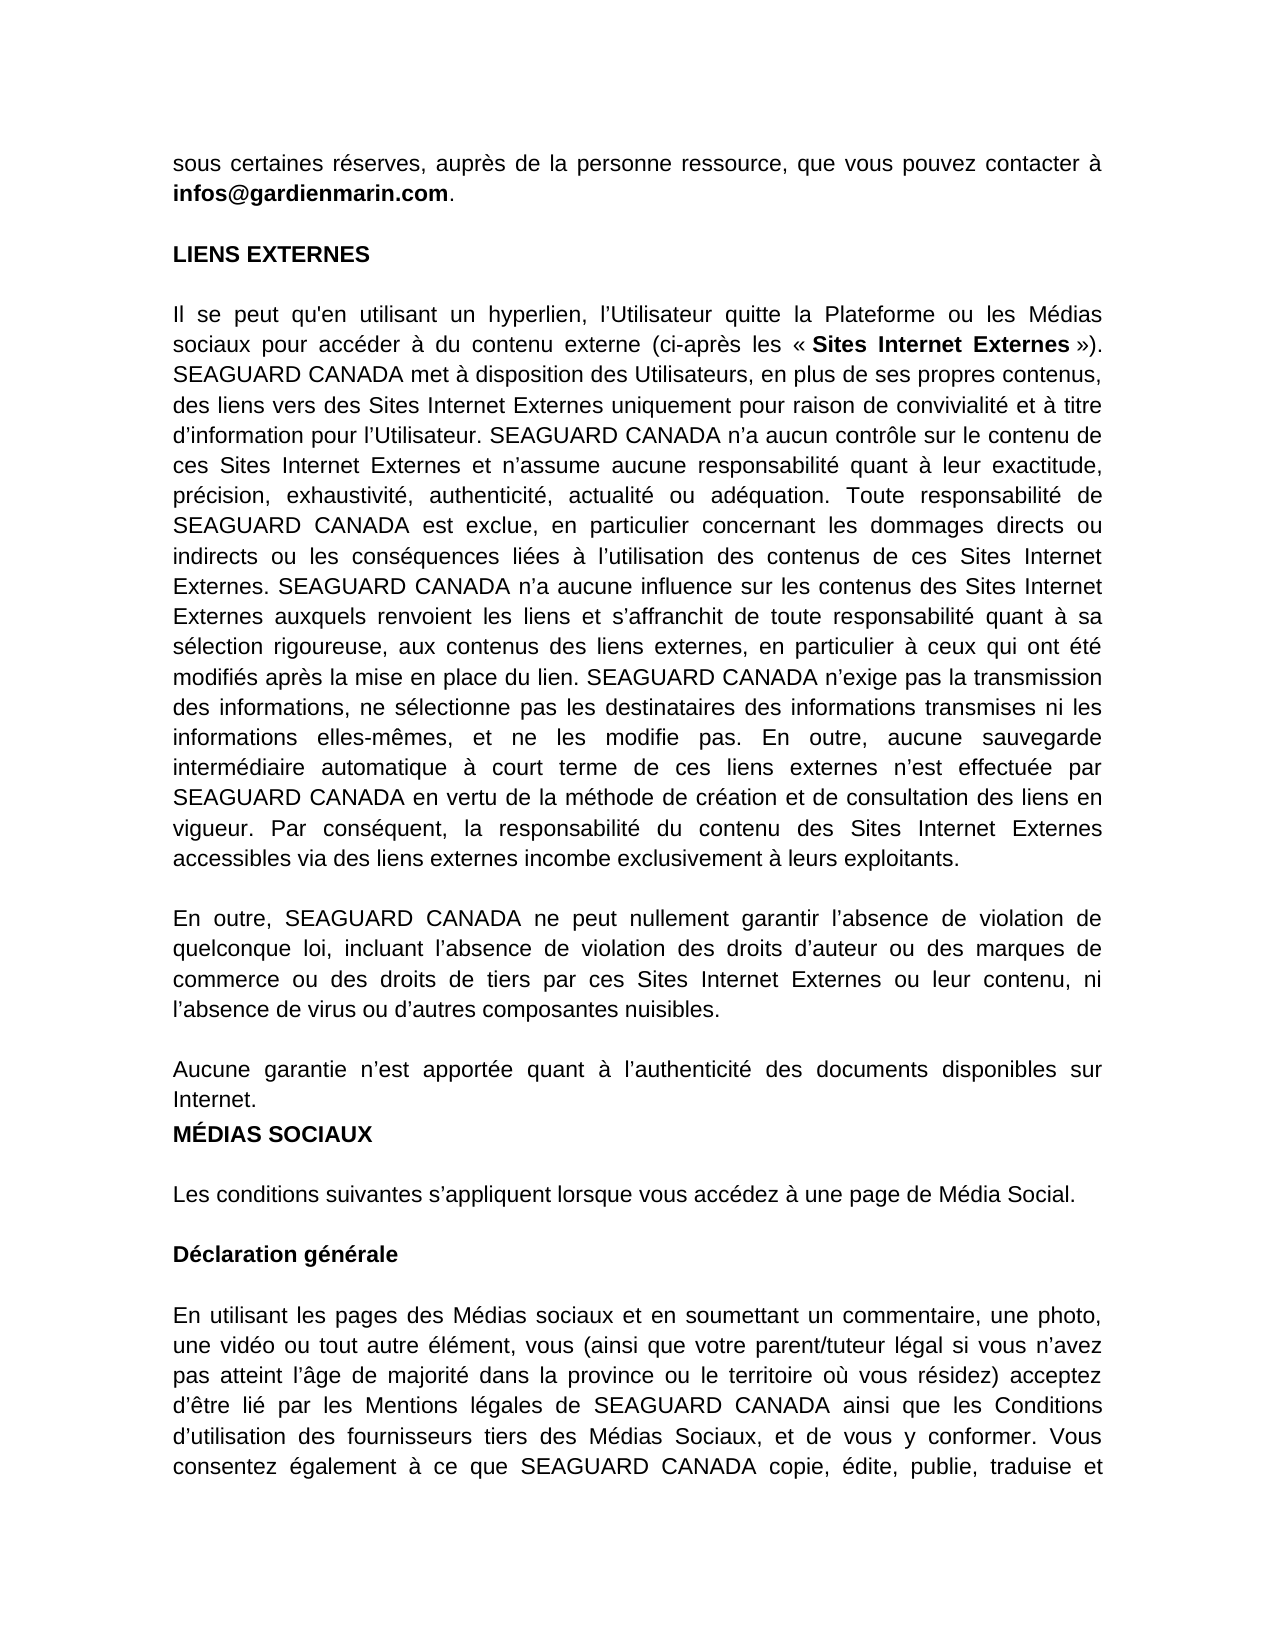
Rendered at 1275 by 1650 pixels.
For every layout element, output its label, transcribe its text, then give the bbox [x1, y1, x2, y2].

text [173, 1302, 1103, 1479]
text LIENS EXTERNES [173, 241, 1103, 267]
text MÉDIAS SOCIAUX [173, 1121, 1103, 1147]
text Déclaration générale [173, 1241, 1103, 1268]
text Il se peut qu'en utilisant un hyperlien, l’Utilisateur quitte la Plateforme ou les Médias sociaux pour accéder à du contenu externe (ci-après les « Sites Internet Externes »). SEAGUARD CANADA met à disposition des Utilisateurs, en plus de ses propres contenus, des liens vers des Sites Internet Externes uniquement pour raison de convivialité et à titre d’information pour l’Utilisateur. SEAGUARD CANADA n’a aucun contrôle sur le contenu de ces Sites Internet Externes et n’assume aucune responsabilité quant à leur exactitude, précision, exhaustivité, authenticité, actualité ou adéquation. Toute responsabilité de SEAGUARD CANADA est exclue, en particulier concernant les dommages directs ou indirects ou les conséquences liées à l’utilisation des contenus de ces Sites Internet Externes. SEAGUARD CANADA n’a aucune influence sur les contenus des Sites Internet Externes auxquels renvoient les liens et s’affranchit de toute responsabilité quant à sa sélection rigoureuse, aux contenus des liens externes, en particulier à ceux qui ont été modifiés après la mise en place du lien. SEAGUARD CANADA n’exige pas la transmission des informations, ne sélectionne pas les destinataires des informations transmises ni les informations elles-mêmes, et ne les modifie pas. En outre, aucune sauvegarde intermédiaire automatique à court terme de ces liens externes n’est effectuée par SEAGUARD CANADA en vertu de la méthode de création et de consultation des liens en vigueur. Par conséquent, la responsabilité du contenu des Sites Internet Externes accessibles via des liens externes incombe exclusivement à leurs exploitants. [173, 301, 1103, 871]
text Les conditions suivantes s’appliquent lorsque vous accédez à une page de Média Social. [173, 1181, 1103, 1207]
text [173, 150, 1103, 207]
text Aucune garantie n’est apportée quant à l’authenticité des documents disponibles sur Internet. [173, 1056, 1103, 1113]
text En outre, SEAGUARD CANADA ne peut nullement garantir l’absence de violation de quelconque loi, incluant l’absence de violation des droits d’auteur ou des marques de commerce ou des droits de tiers par ces Sites Internet Externes ou leur contenu, ni l’absence de virus ou d’autres composantes nuisibles. [173, 905, 1103, 1022]
